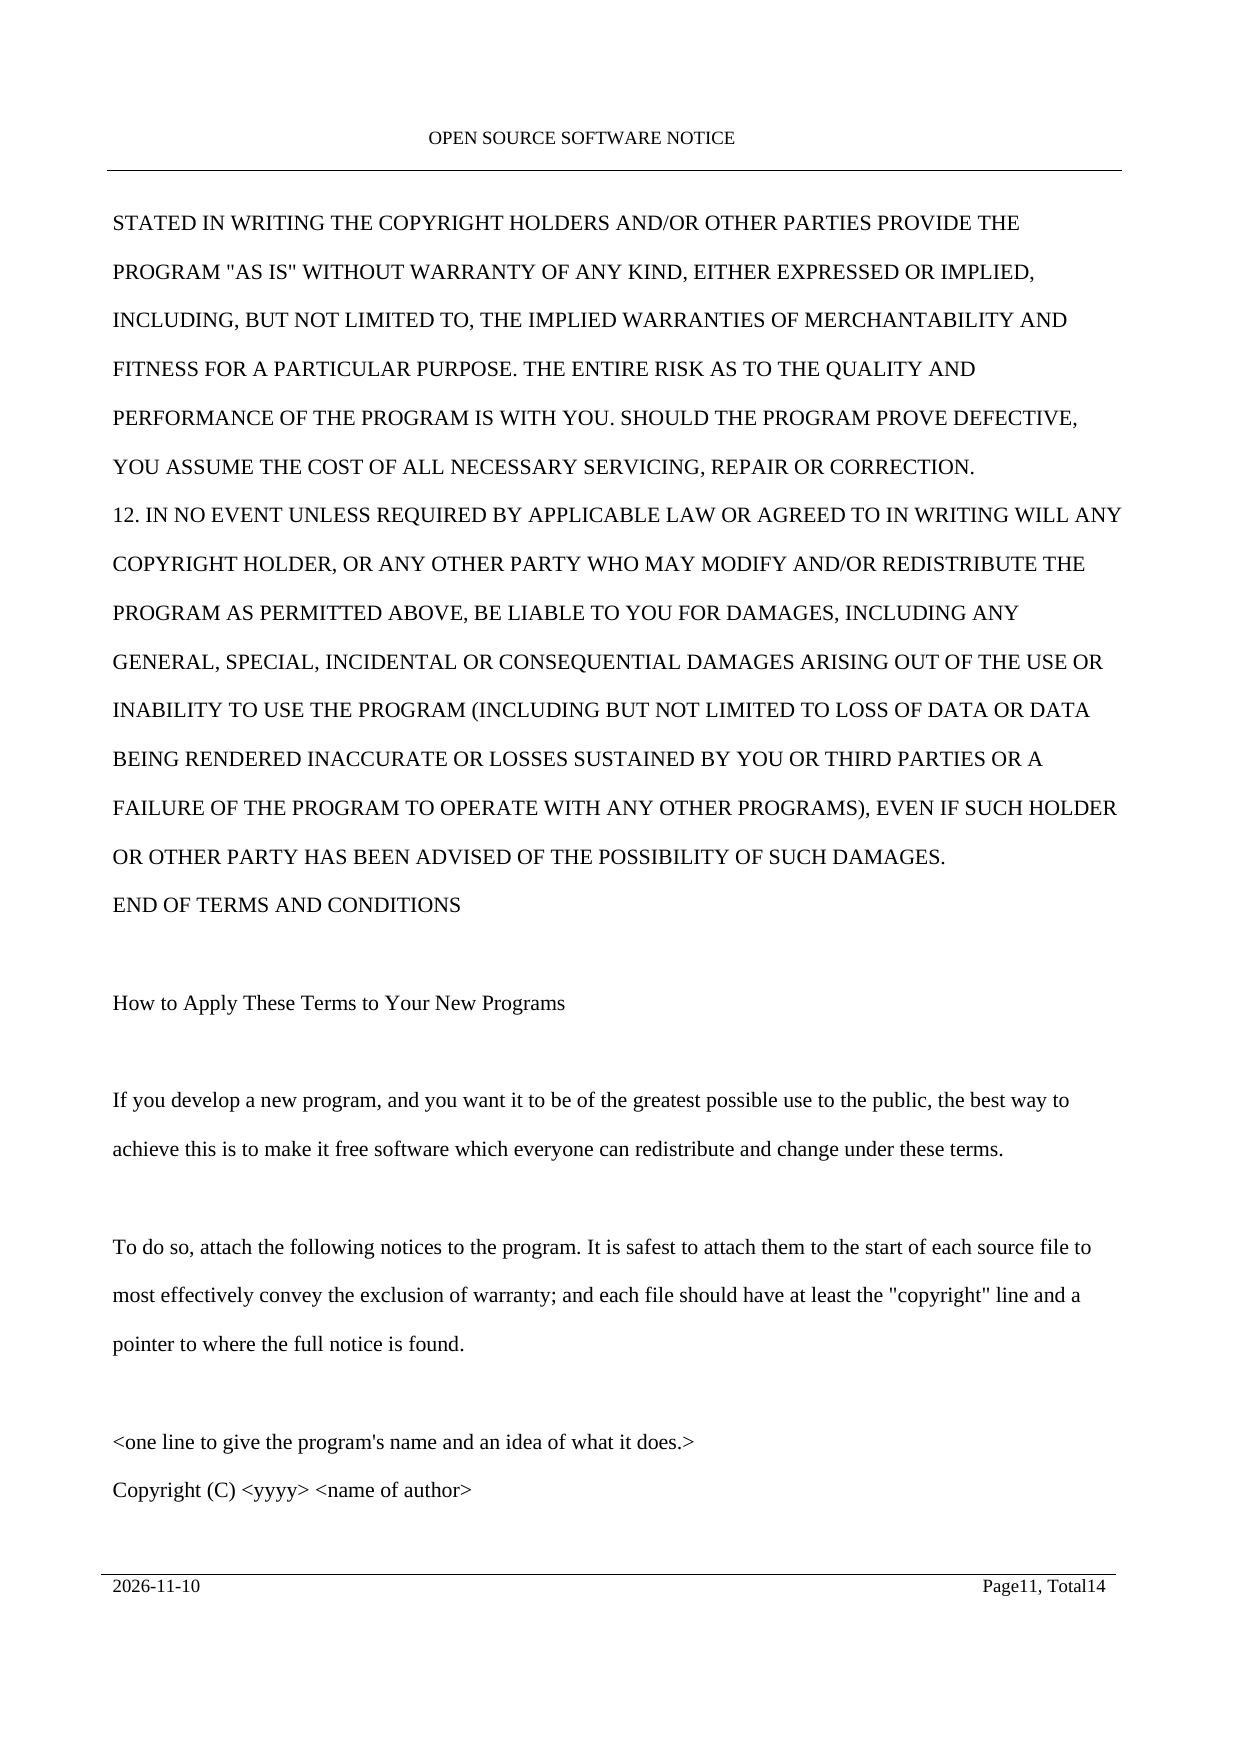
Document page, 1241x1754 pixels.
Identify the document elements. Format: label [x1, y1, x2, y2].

text [112, 206, 1128, 1506]
